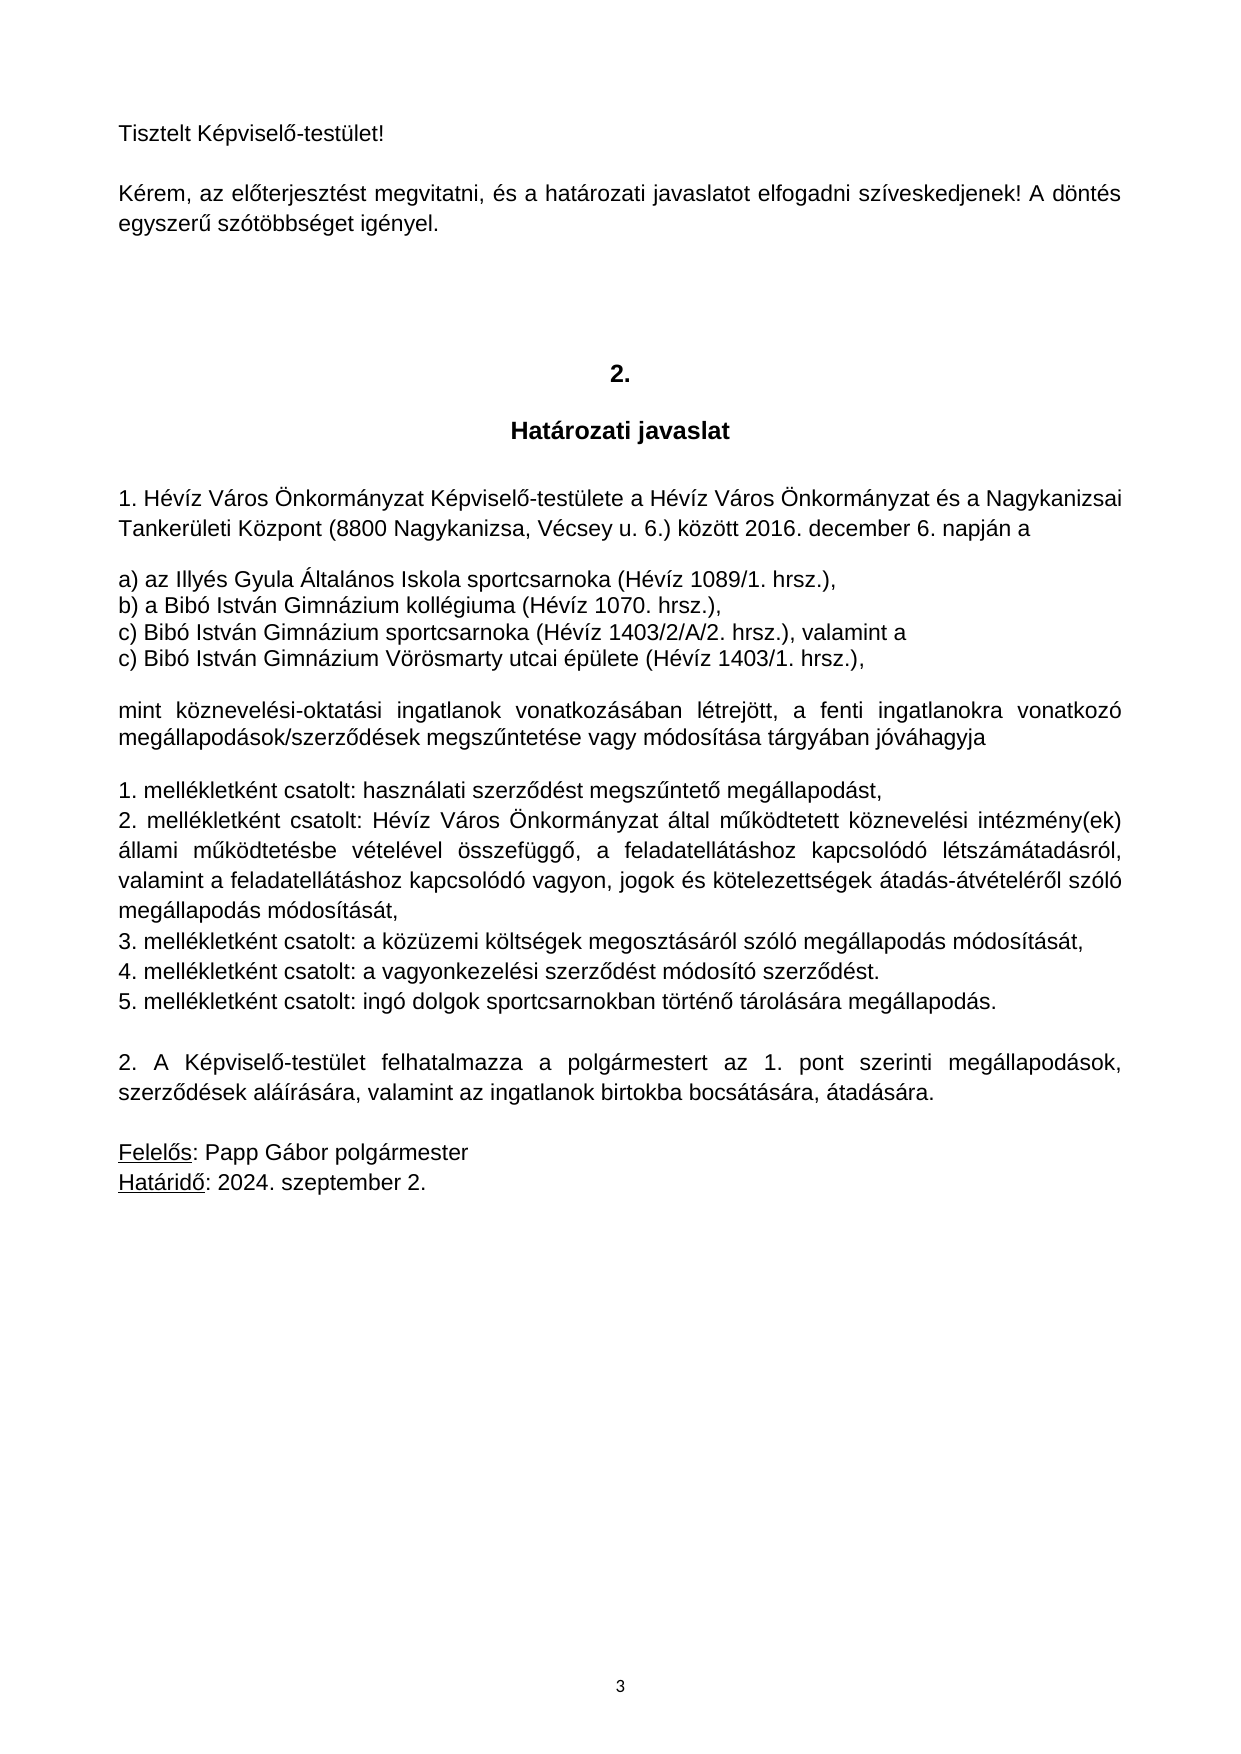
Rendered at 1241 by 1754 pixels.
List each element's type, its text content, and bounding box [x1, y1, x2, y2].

text Határidő: 2024. szeptember 2. [103, 1169, 1122, 1196]
text 4. mellékletként csatolt: a vagyonkezelési szerződést módosító szerződést. [118, 958, 1122, 984]
text a) az Illyés Gyula Általános Iskola sportcsarnoka (Hévíz 1089/1. hrsz.), [118, 566, 1122, 592]
text 3. mellékletként csatolt: a közüzemi költségek megosztásáról szóló megállapodás módosítását, [118, 928, 1122, 954]
text b) a Bibó István Gimnázium kollégiuma (Hévíz 1070. hrsz.), [118, 592, 1122, 618]
text Tisztelt Képviselő-testület! [118, 119, 1122, 146]
text c) Bibó István Gimnázium sportcsarnoka (Hévíz 1403/2/A/2. hrsz.), valamint a [118, 618, 1122, 645]
text 5. mellékletként csatolt: ingó dolgok sportcsarnokban történő tárolására megállapodás. [118, 988, 1122, 1014]
text mint köznevelési-oktatási ingatlanok vonatkozásában létrejött, a fenti ingatlanokra vonatkozó megállapodások/szerződések megszűntetése vagy módosítása tárgyában jóváhagyja [118, 697, 1122, 750]
text 2. A Képviselő-testület felhatalmazza a polgármestert az 1. pont szerinti megállapodások, szerződések aláírására, valamint az ingatlanok birtokba bocsátására, átadására. [118, 1048, 1122, 1105]
text Felelős: Papp Gábor polgármester [103, 1139, 1122, 1165]
text c) Bibó István Gimnázium Vörösmarty utcai épülete (Hévíz 1403/1. hrsz.), [118, 645, 1122, 671]
text 1. mellékletként csatolt: használati szerződést megszűntető megállapodást, [118, 777, 1122, 803]
text 2. mellékletként csatolt: Hévíz Város Önkormányzat által működtetett köznevelési intézmény(ek) állami működtetésbe vételével összefüggő, a feladatellátáshoz kapcsolódó létszámátadásról, valamint a feladatellátáshoz kapcsolódó vagyon, jogok és kötelezettségek átadás-átvételéről szóló megállapodás módosítását, [118, 807, 1122, 924]
text 2. [118, 359, 1122, 387]
text 1. Hévíz Város Önkormányzat Képviselő-testülete a Hévíz Város Önkormányzat és a Nagykanizsai Tankerületi Központ (8800 Nagykanizsa, Vécsey u. 6.) között 2016. december 6. napján a [118, 484, 1122, 541]
text Határozati javaslat [118, 416, 1122, 445]
text Kérem, az előterjesztést megvitatni, és a határozati javaslatot elfogadni szíveskedjenek! A döntés egyszerű szótöbbséget igényel. [118, 180, 1122, 236]
